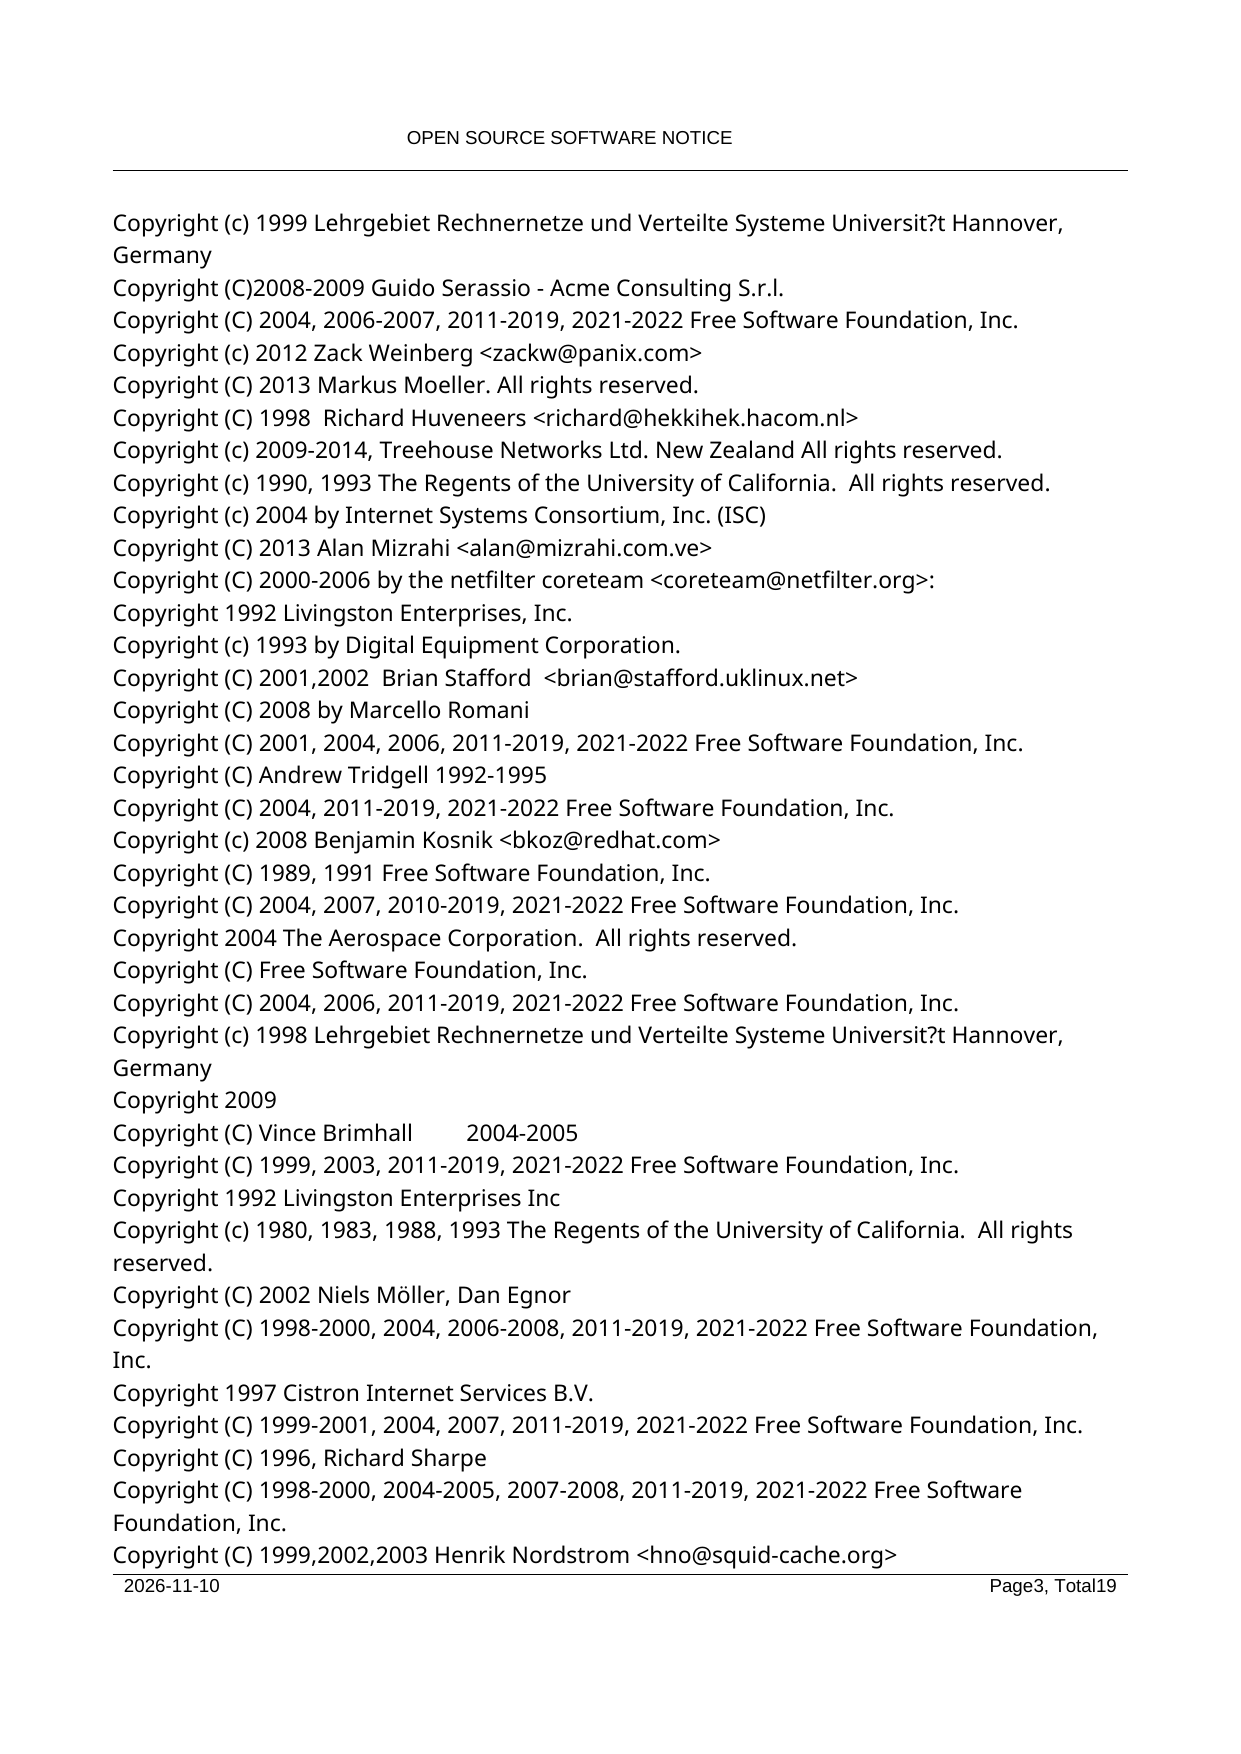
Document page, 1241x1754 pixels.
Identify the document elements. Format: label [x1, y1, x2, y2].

text [112, 206, 1128, 1571]
